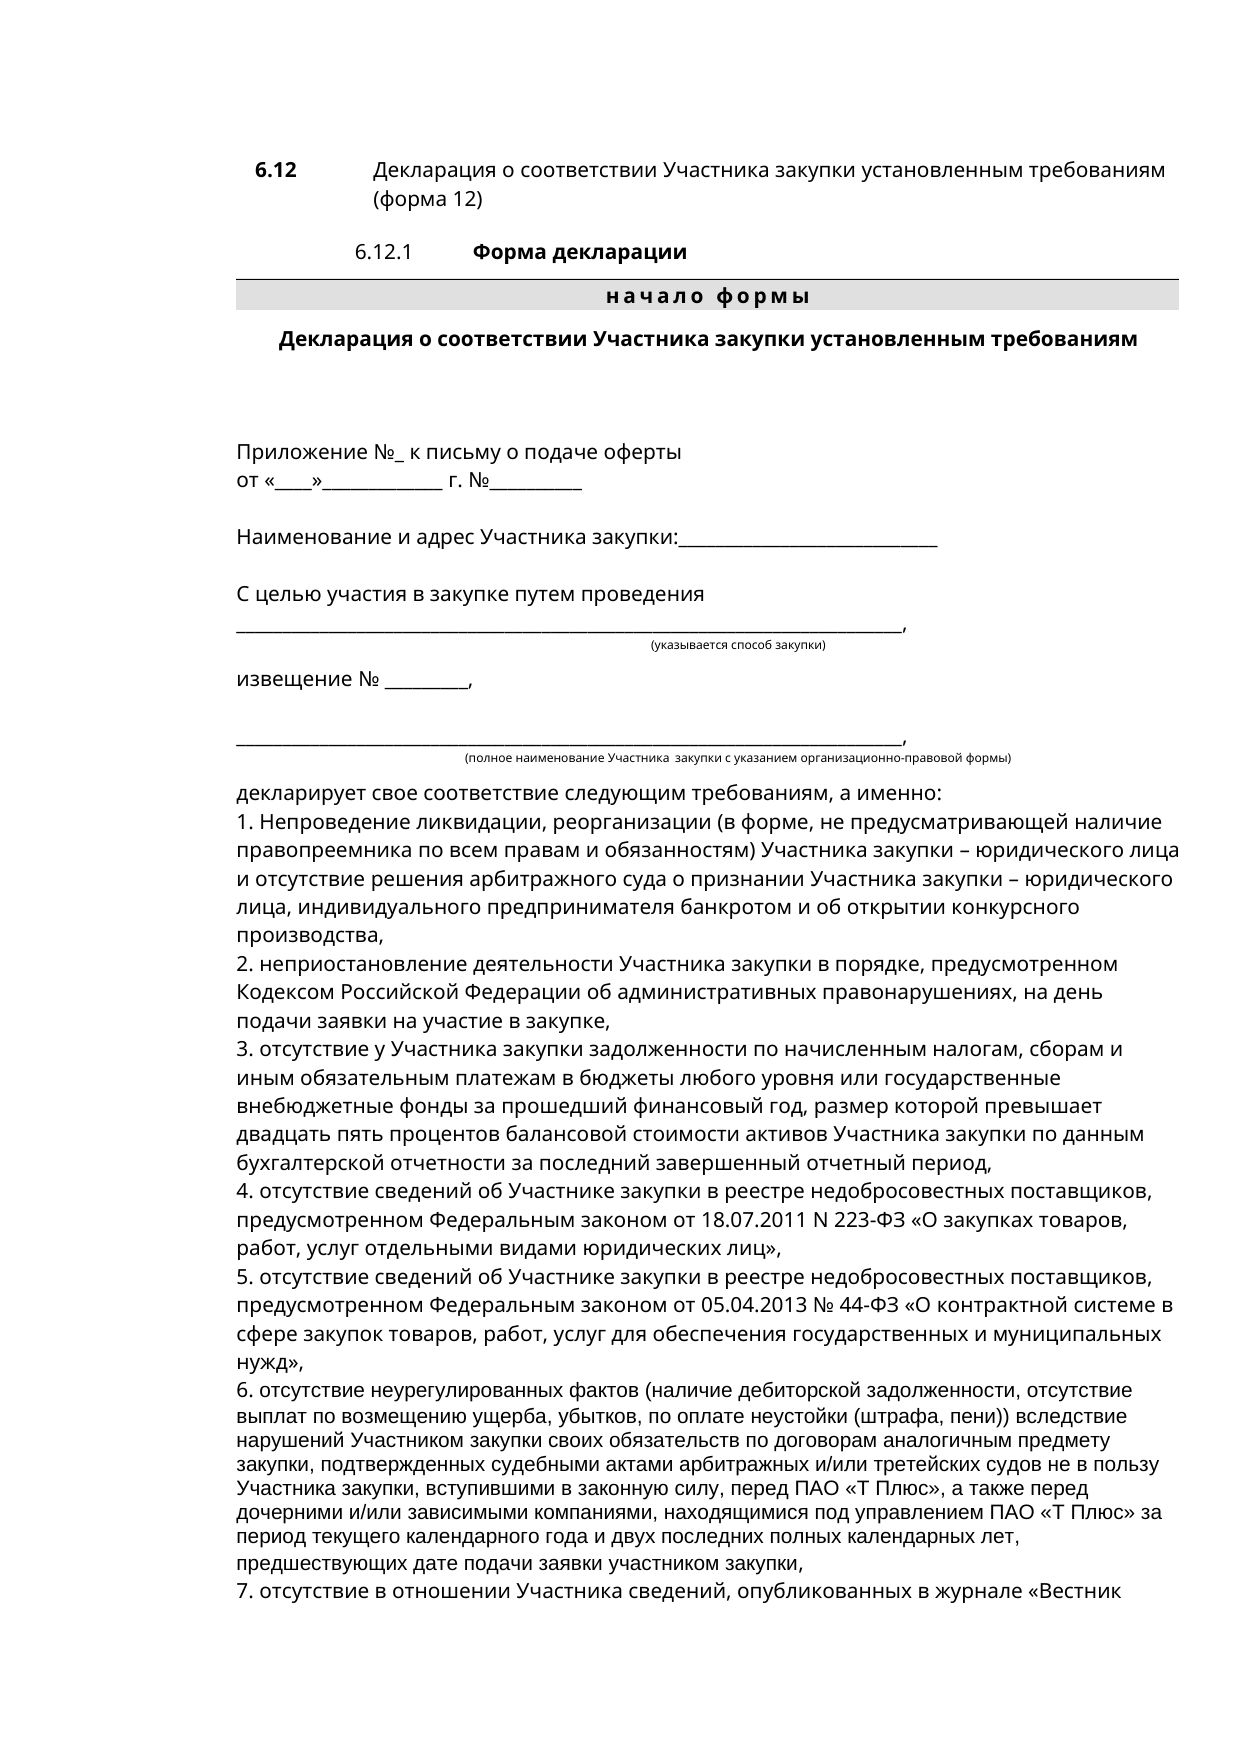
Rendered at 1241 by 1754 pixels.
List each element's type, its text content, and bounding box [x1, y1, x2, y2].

text Наименование и адрес Участника закупки:____________________________ [236, 522, 1181, 551]
text 6. отсутствие неурегулированных фактов (наличие дебиторской задолженности, отсутствие выплат по возмещению ущерба, убытков, по оплате неустойки (штрафа, пени)) вследствие нарушений Участником закупки своих обязательств по договорам аналогичным предмету закупки, подтвержденных судебными актами арбитражных и/или третейских судов не в пользу Участника закупки, вступившими в законную силу, перед ПАО «Т Плюс», а также перед дочерними и/или зависимыми компаниями, находящимися под управлением ПАО «Т Плюс» за период текущего календарного года и двух последних полных календарных лет, предшествующих дате подачи заявки участником закупки, [236, 1376, 1181, 1576]
text Декларация о соответствии Участника закупки установленным требованиям [236, 324, 1181, 353]
text 3. отсутствие у Участника закупки задолженности по начисленным налогам, сборам и иным обязательным платежам в бюджеты любого уровня или государственные внебюджетные фонды за прошедший финансовый год, размер которой превышает двадцать пять процентов балансовой стоимости активов Участника закупки по данным бухгалтерской отчетности за последний завершенный отчетный период, [236, 1034, 1181, 1176]
text 1. Непроведение ликвидации, реорганизации (в форме, не предусматривающей наличие правопреемника по всем правам и обязанностям) Участника закупки – юридического лица и отсутствие решения арбитражного суда о признании Участника закупки – юридического лица, индивидуального предпринимателя банкротом и об открытии конкурсного производства, [236, 807, 1181, 949]
text 5. отсутствие сведений об Участнике закупки в реестре недобросовестных поставщиков, предусмотренном Федеральным законом от 05.04.2013 № 44-ФЗ «О контрактной системе в сфере закупок товаров, работ, услуг для обеспечения государственных и муниципальных нужд», [236, 1262, 1181, 1376]
text 4. отсутствие сведений об Участнике закупки в реестре недобросовестных поставщиков, предусмотренном Федеральным законом от 18.07.2011 N 223-ФЗ «О закупках товаров, работ, услуг отдельными видами юридических лиц», [236, 1176, 1181, 1262]
text ________________________________________________________________________, [236, 721, 1181, 750]
text декларирует свое соответствие следующим требованиям, а именно: [236, 778, 1181, 807]
text извещение № _________, [236, 664, 1181, 693]
text начало формы [236, 280, 1179, 310]
list Форма декларации [354, 237, 1181, 266]
text С целью участия в закупке путем проведения ________________________________________________________________________, [236, 579, 1181, 636]
text Приложение №_ к письму о подаче оферты от «____»_____________ г. №__________ [236, 437, 1181, 494]
text (указывается способ закупки) [236, 636, 1181, 664]
subtitle Декларация о соответствии Участника закупки установленным требованиям (форма 12) [255, 156, 1181, 212]
text 2. неприостановление деятельности Участника закупки в порядке, предусмотренном Кодексом Российской Федерации об административных правонарушениях, на день подачи заявки на участие в закупке, [236, 949, 1181, 1034]
text (полное наименование Участника закупки с указанием организационно-правовой формы) [236, 750, 1181, 778]
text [236, 1576, 1181, 1604]
